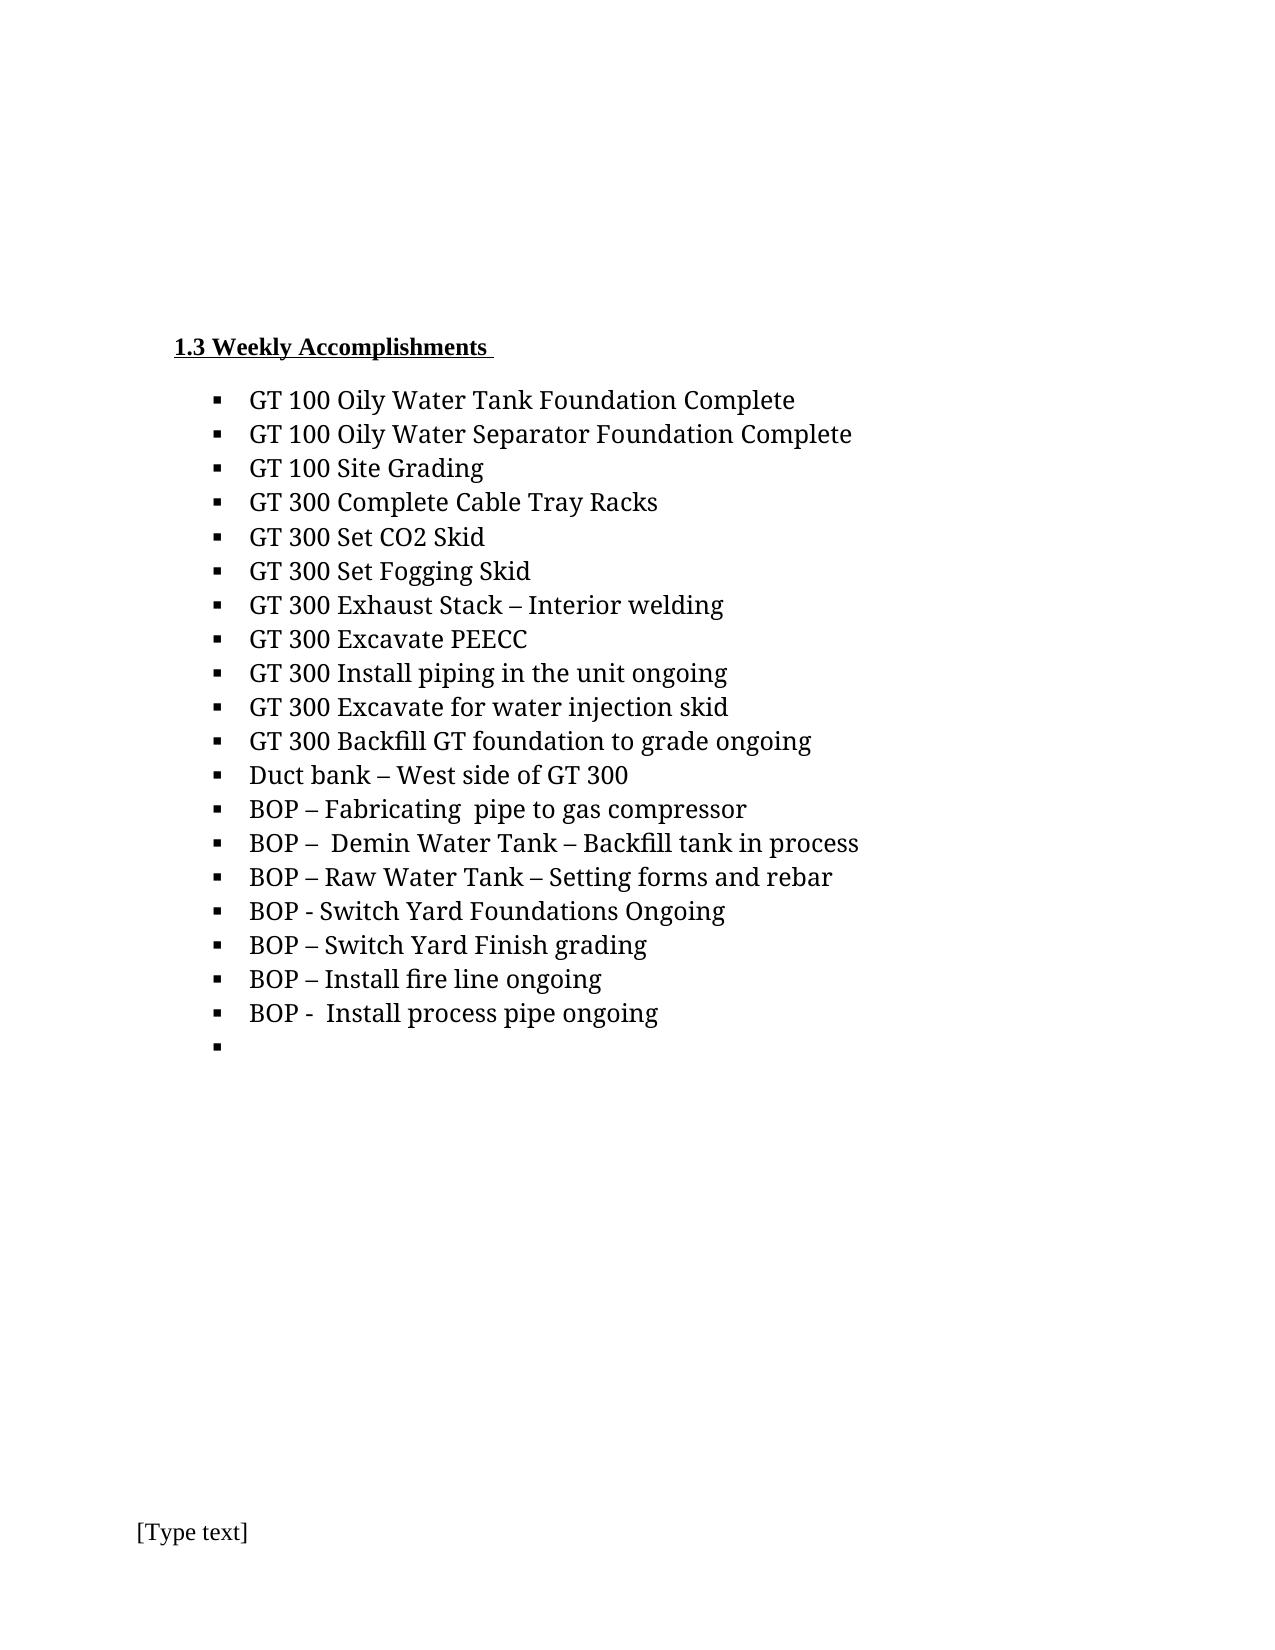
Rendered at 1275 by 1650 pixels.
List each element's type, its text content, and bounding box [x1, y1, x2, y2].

list GT 300 Set CO2 Skid [211, 519, 1137, 553]
list GT 300 Backfill GT foundation to grade ongoing [211, 723, 1137, 758]
list BOP - Install process pipe ongoing [211, 996, 1137, 1030]
list GT 100 Site Grading [211, 451, 1137, 485]
list GT 300 Set Fogging Skid [211, 553, 1137, 587]
list BOP – Demin Water Tank – Backfill tank in process [211, 826, 1137, 860]
list BOP – Switch Yard Finish grading [211, 928, 1137, 962]
list BOP - Switch Yard Foundations Ongoing [211, 894, 1137, 928]
list BOP – Raw Water Tank – Setting forms and rebar [211, 860, 1137, 894]
list Duct bank – West side of GT 300 [211, 758, 1137, 792]
list BOP – Fabricating pipe to gas compressor [211, 792, 1137, 826]
list GT 100 Oily Water Tank Foundation Complete [211, 383, 1137, 417]
list Weekly Accomplishments [174, 332, 1137, 361]
list BOP – Install fire line ongoing [211, 962, 1137, 996]
list GT 300 Excavate for water injection skid [211, 689, 1137, 723]
list GT 300 Exhaust Stack – Interior welding [211, 587, 1137, 621]
list GT 100 Oily Water Separator Foundation Complete [211, 417, 1137, 451]
list GT 300 Install piping in the unit ongoing [211, 655, 1137, 689]
list GT 300 Complete Cable Tray Racks [211, 485, 1137, 519]
list GT 300 Excavate PEECC [211, 621, 1137, 655]
